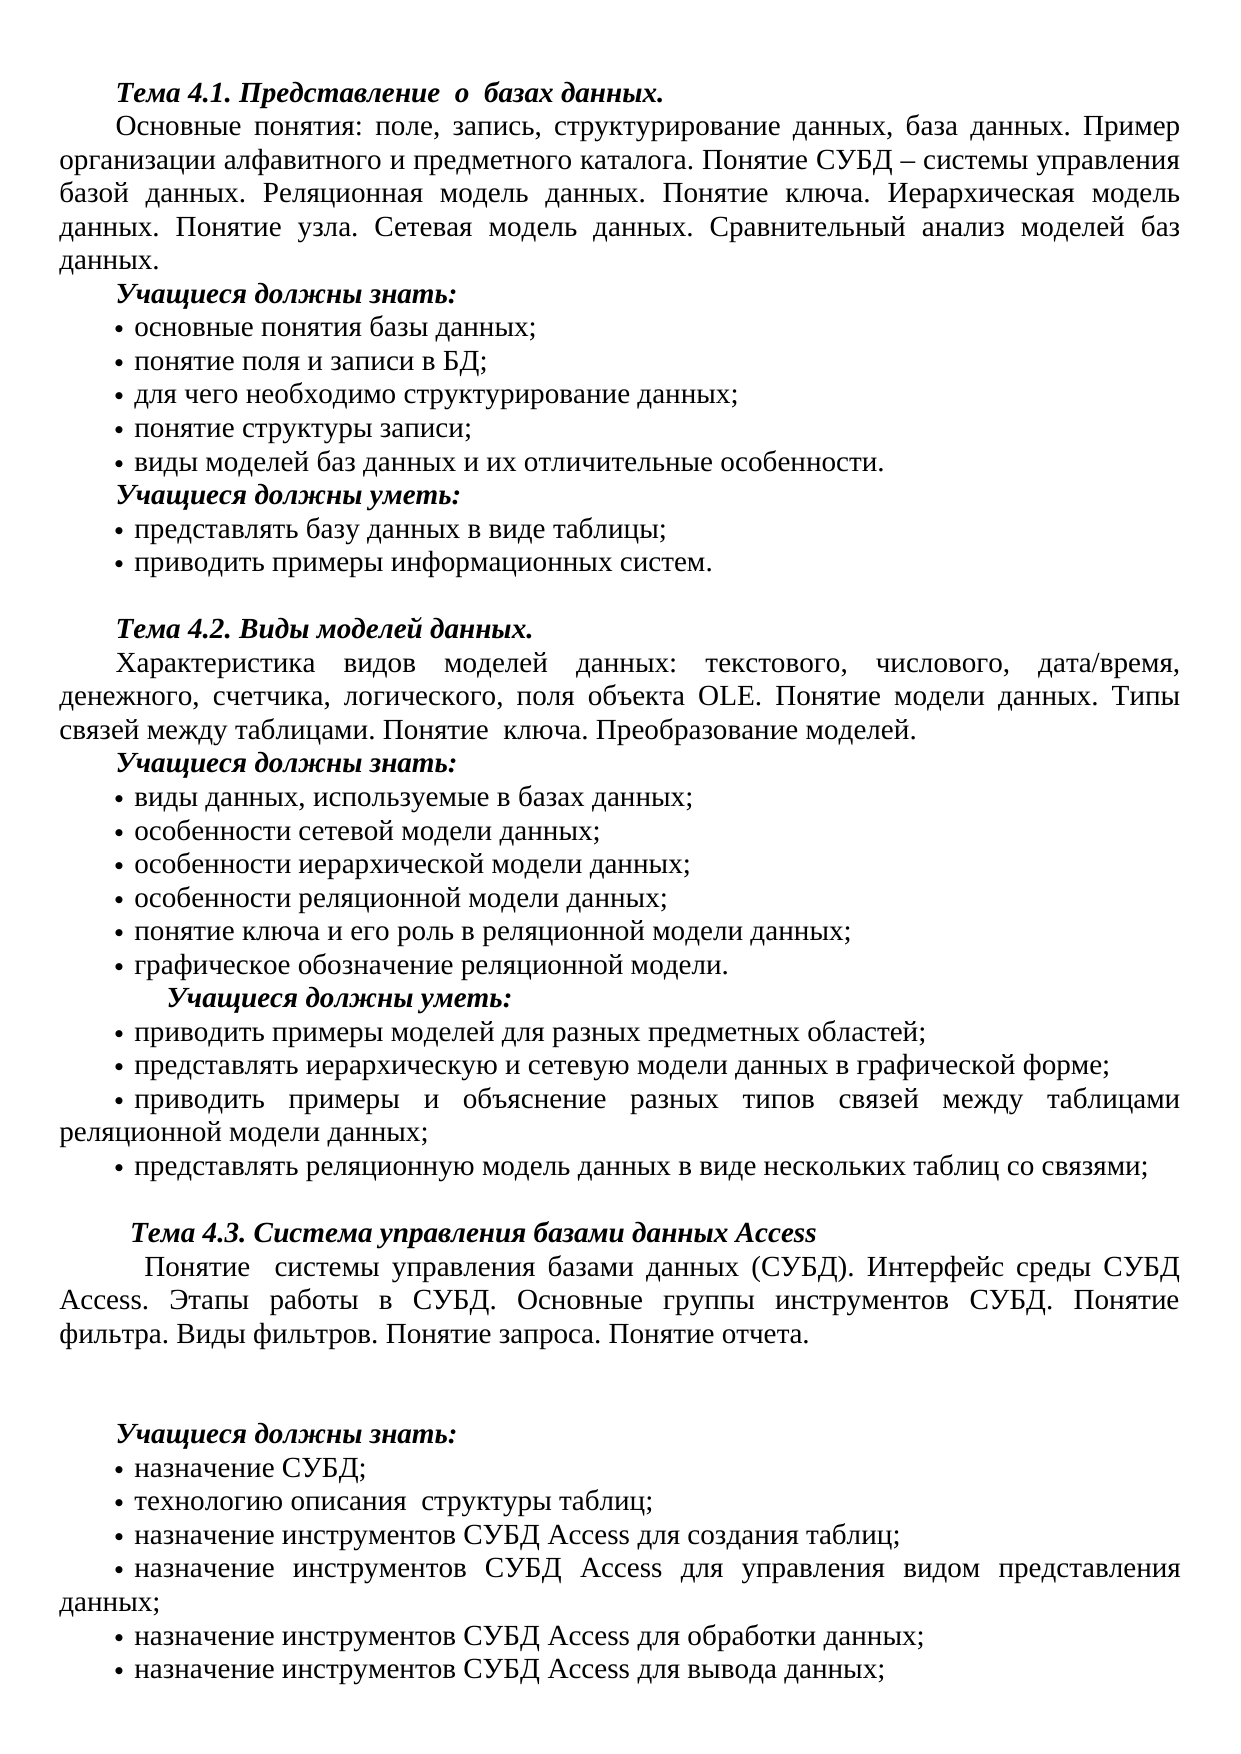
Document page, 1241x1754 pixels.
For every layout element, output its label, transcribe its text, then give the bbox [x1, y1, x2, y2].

text Основные понятия: поле, запись, структурирование данных, база данных. Пример организации алфавитного и предметного каталога. Понятие СУБД – системы управления базой данных. Реляционная модель данных. Понятие ключа. Иерархическая модель данных. Понятие узла. Сетевая модель данных. Сравнительный анализ моделей баз данных. [59, 108, 1181, 276]
text Учащиеся должны знать: [59, 1416, 1181, 1450]
text Тема 4.2. Виды моделей данных. [59, 611, 1181, 645]
list назначение инструментов СУБД Access для управления видом представления данных; [59, 1551, 1181, 1618]
list назначение инструментов СУБД Access для обработки данных; [59, 1618, 1181, 1651]
text Тема 4.3. Система управления базами данных Access [59, 1215, 1181, 1249]
list представлять реляционную модель данных в виде нескольких таблиц со связями; [59, 1148, 1181, 1182]
list понятие структуры записи; [59, 410, 1181, 444]
list для чего необходимо структурирование данных; [59, 377, 1181, 410]
text Учащиеся должны уметь: [59, 477, 1181, 511]
text Учащиеся должны знать: [59, 746, 1181, 779]
text Учащиеся должны знать: [59, 276, 1181, 309]
list понятие поля и записи в БД; [59, 343, 1181, 377]
list технологию описания структуры таблиц; [59, 1483, 1181, 1517]
list виды данных, используемые в базах данных; [59, 779, 1181, 813]
text Понятие системы управления базами данных (СУБД). Интерфейс среды СУБД Access. Этапы работы в СУБД. Основные группы инструментов СУБД. Понятие фильтра. Виды фильтров. Понятие запроса. Понятие отчета. [59, 1249, 1181, 1349]
list основные понятия базы данных; [59, 309, 1181, 343]
text Тема 4.1. Представление о базах данных. [59, 75, 1181, 108]
list приводить примеры и объяснение разных типов связей между таблицами реляционной модели данных; [59, 1081, 1181, 1148]
text Учащиеся должны уметь: [59, 980, 1181, 1014]
list понятие ключа и его роль в реляционной модели данных; [59, 913, 1181, 947]
list представлять базу данных в виде таблицы; [59, 511, 1181, 544]
list особенности иерархической модели данных; [59, 846, 1181, 880]
list виды моделей баз данных и их отличительные особенности. [59, 444, 1181, 477]
list особенности сетевой модели данных; [59, 813, 1181, 846]
list назначение инструментов СУБД Access для создания таблиц; [59, 1517, 1181, 1551]
list графическое обозначение реляционной модели. [59, 947, 1181, 980]
list назначение СУБД; [59, 1450, 1181, 1483]
list приводить примеры моделей для разных предметных областей; [59, 1014, 1181, 1047]
list особенности реляционной модели данных; [59, 880, 1181, 913]
list приводить примеры информационных систем. [59, 544, 1181, 578]
list представлять иерархическую и сетевую модели данных в графической форме; [59, 1047, 1181, 1081]
text Характеристика видов моделей данных: текстового, числового, дата/время, денежного, счетчика, логического, поля объекта OLE. Понятие модели данных. Типы связей между таблицами. Понятие ключа. Преобразование моделей. [59, 645, 1181, 746]
list назначение инструментов СУБД Access для вывода данных; [59, 1651, 1181, 1685]
